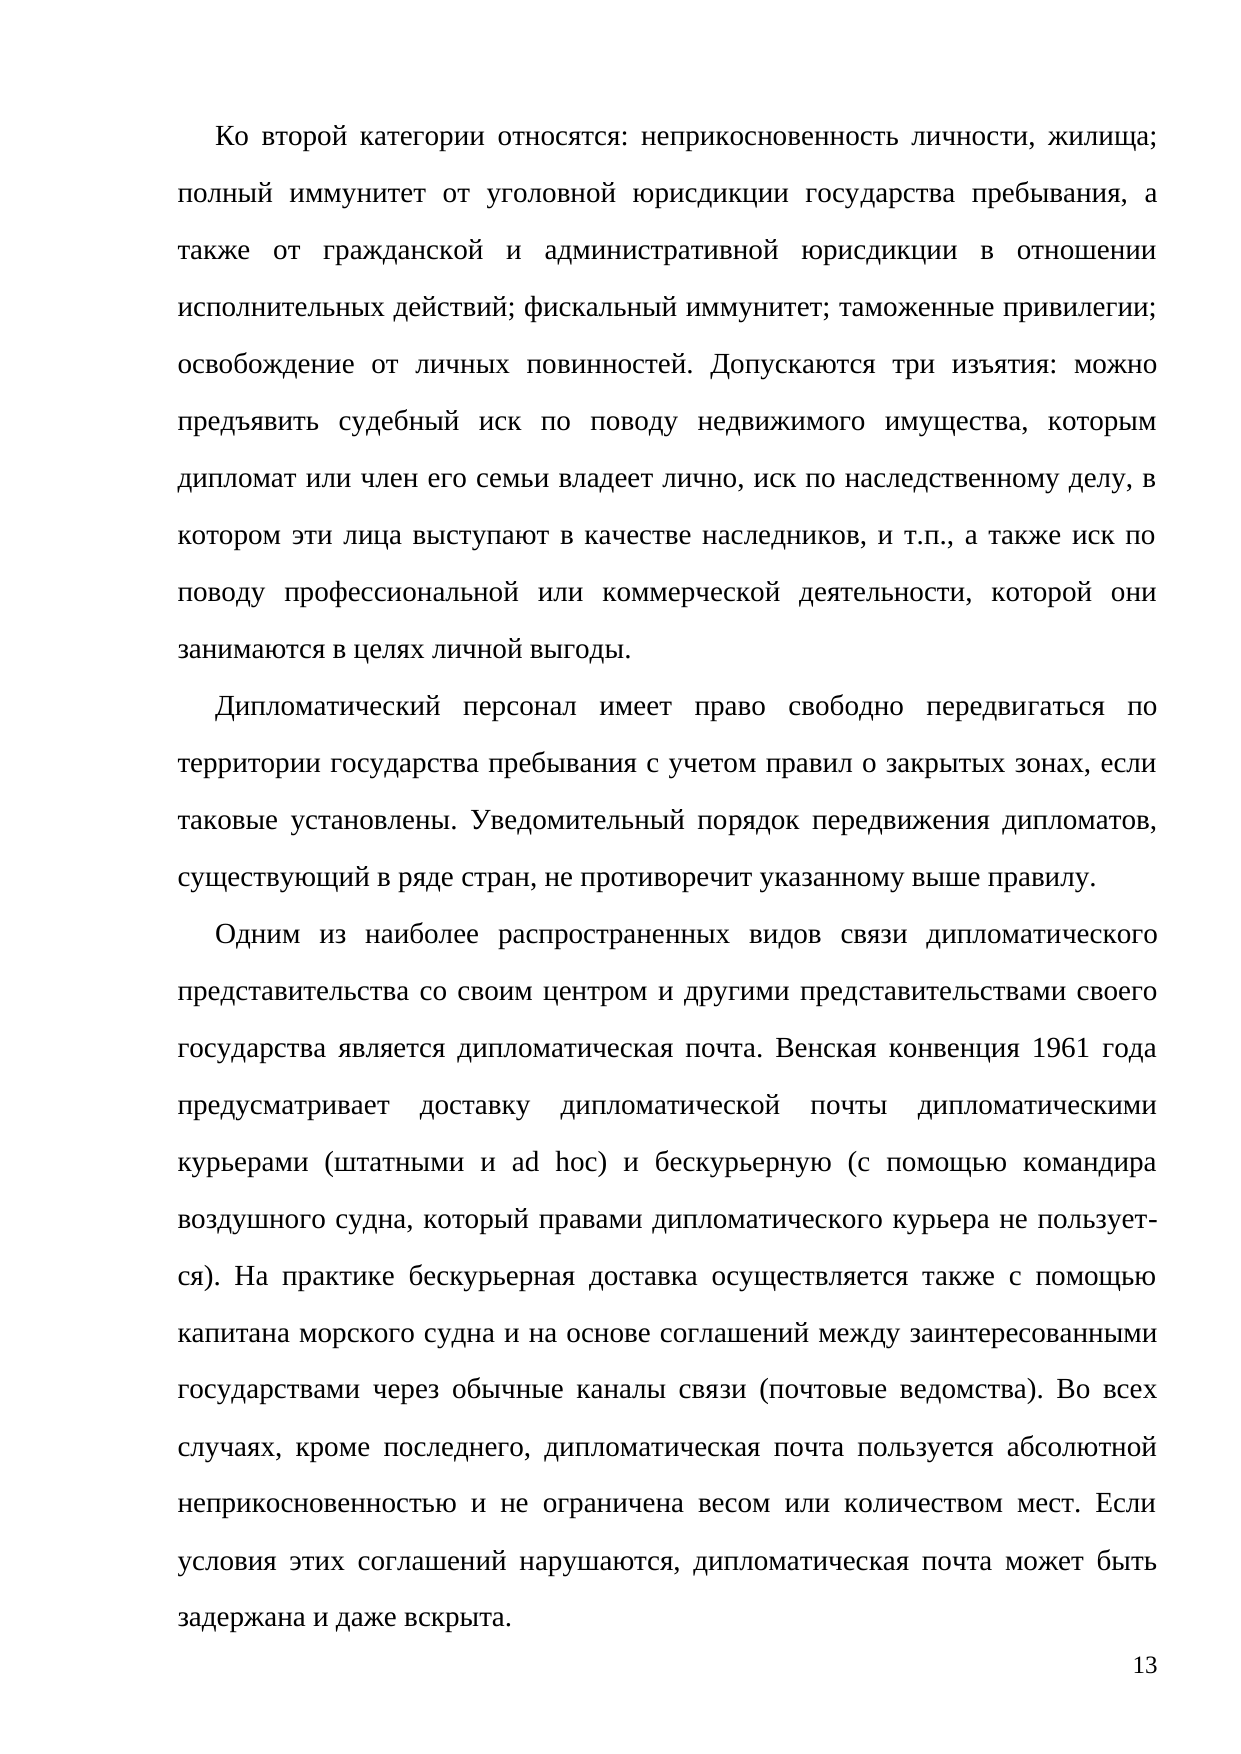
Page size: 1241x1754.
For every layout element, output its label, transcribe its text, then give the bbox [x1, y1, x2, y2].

text Дипломатический персонал имеет право свободно передвигаться по территории государства пребывания с учетом правил о закрытых зонах, если таковые установлены. Уведомительный порядок передвижения дипломатов, существующий в ряде стран, не противоречит указанному выше правилу. [177, 688, 1157, 892]
text Одним из наиболее распространенных видов связи дипломатического представительства со своим центром и другими представительствами своего государства является дипломатическая почта. Венская конвенция 1961 года предусматривает доставку дипломатической почты дипломатическими курьерами (штатными и ad hoc) и бескурьерную (с помощью командира воздушного судна, который правами дипломатического курьера не пользуется). На практике бескурьерная доставка осуществляется также с помощью капитана морского судна и на основе соглашений между заинтересованными государствами через обычные каналы связи (почтовые ведомства). Во всех случаях, кроме последнего, дипломатическая почта пользуется абсолютной неприкосновенностью и не ограничена весом или количеством мест. Если условия этих соглашений нарушаются, дипломатическая почта может быть задержана и даже вскрыта. [177, 916, 1157, 1633]
text Ко второй категории относятся: неприкосновенность личности, жилища; полный иммунитет от уголовной юрисдикции государства пребывания, а также от гражданской и административной юрисдикции в отношении исполнительных действий; фискальный иммунитет; таможенные привилегии; освобождение от личных повинностей. Допускаются три изъятия: можно предъявить судебный иск по поводу недвижимого имущества, которым дипломат или член его семьи владеет лично, иск по наследственному делу, в котором эти лица выступают в качестве наследников, и т.п., а также иск по поводу профессиональной или коммерческой деятельности, которой они занимаются в целях личной выгоды. [177, 118, 1157, 664]
